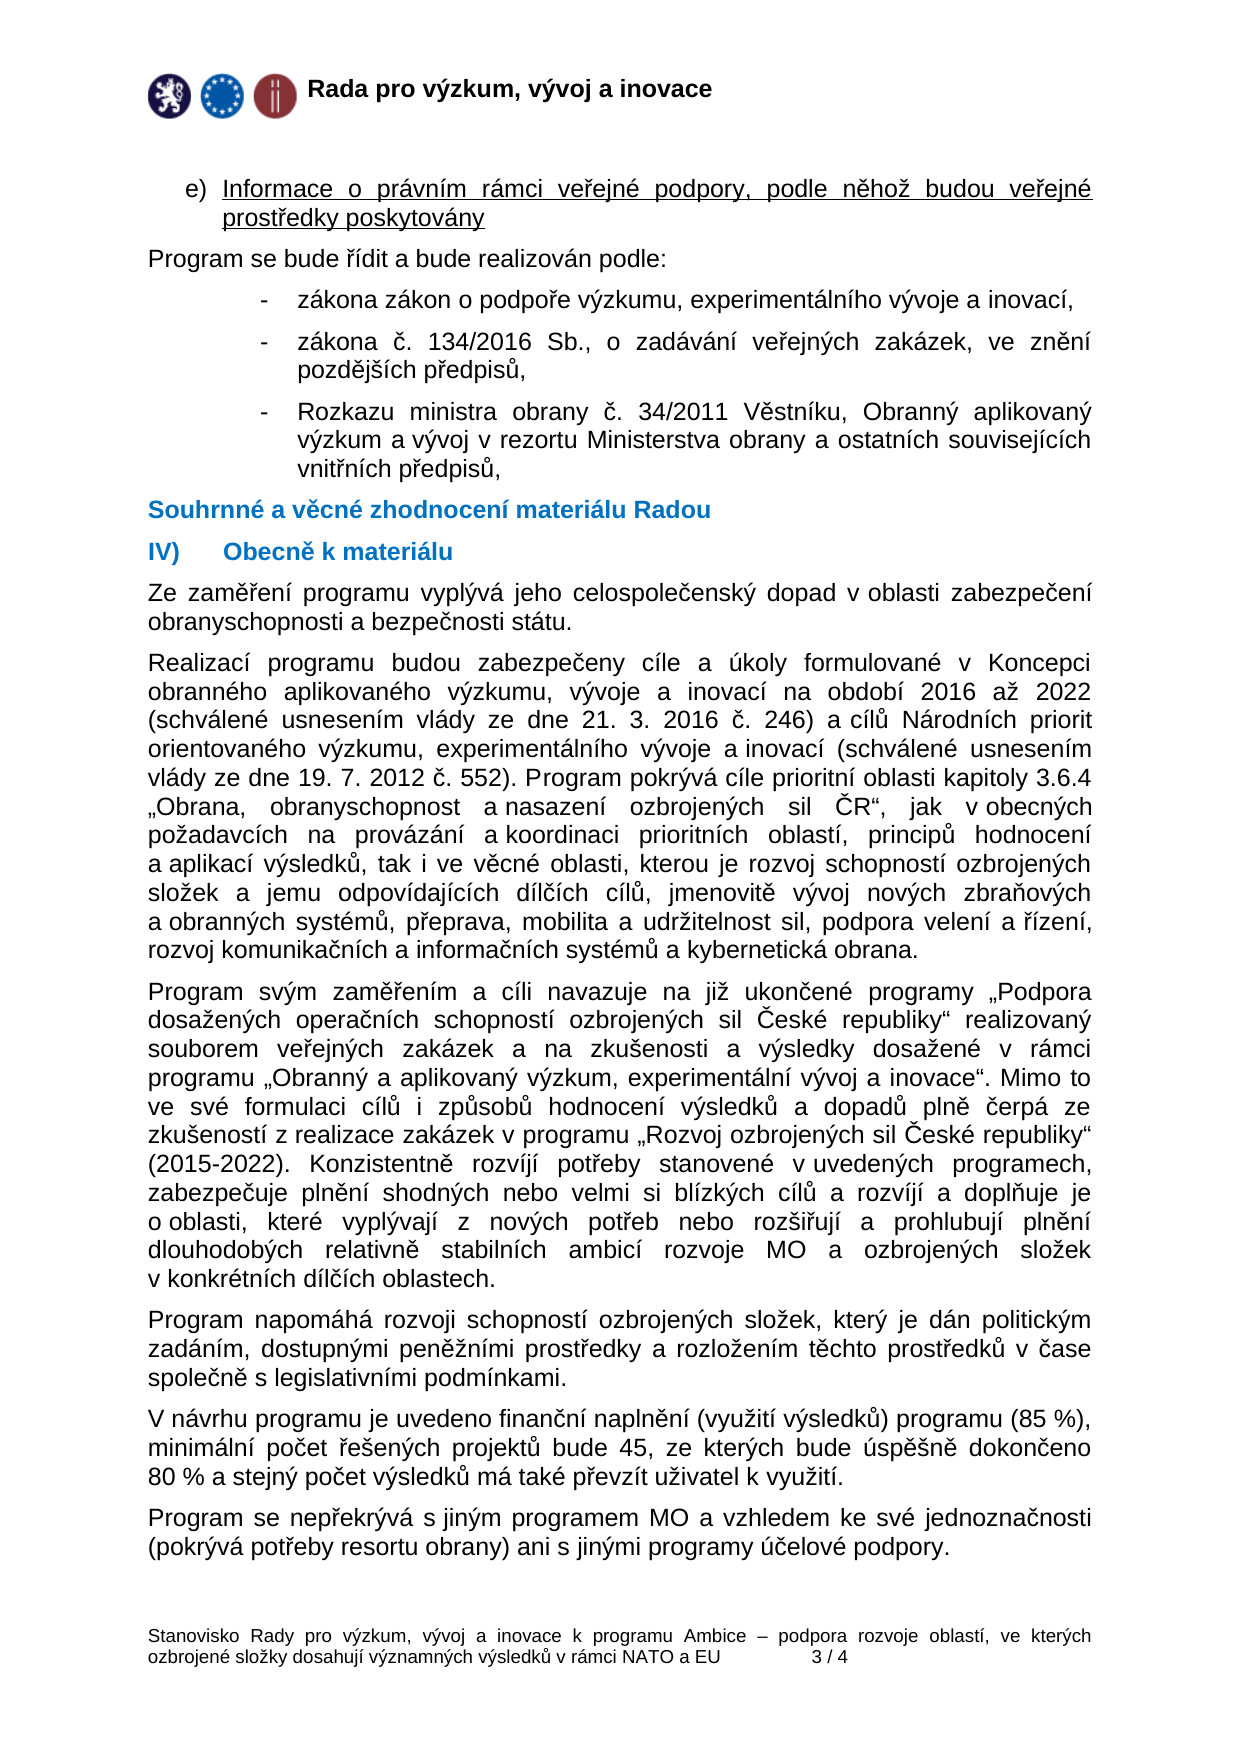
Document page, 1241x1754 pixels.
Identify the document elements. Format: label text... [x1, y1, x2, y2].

text Program svým zaměřením a cíli navazuje na již ukončené programy „Podpora dosažených operačních schopností ozbrojených sil České republiky“ realizovaný souborem veřejných zakázek a na zkušenosti a výsledky dosažené v rámci programu „Obranný a aplikovaný výzkum, experimentální vývoj a inovace“. Mimo to ve své formulaci cílů i způsobů hodnocení výsledků a dopadů plně čerpá ze zkušeností z realizace zakázek v programu „Rozvoj ozbrojených sil České republiky“ (2015-2022). Konzistentně rozvíjí potřeby stanovené v uvedených programech, zabezpečuje plnění shodných nebo velmi si blízkých cílů a rozvíjí a doplňuje je o oblasti, které vyplývají z nových potřeb nebo rozšiřují a prohlubují plnění dlouhodobých relativně stabilních ambicí rozvoje MO a ozbrojených složek v konkrétních dílčích oblastech. [148, 976, 1093, 1293]
picture [147, 73, 298, 120]
text Souhrnné a věcné zhodnocení materiálu Radou [148, 495, 1093, 524]
list zákona č. 134/2016 Sb., o zadávání veřejných zakázek, ve znění pozdějších předpisů, [260, 326, 1093, 384]
list Obecně k materiálu [148, 536, 1093, 565]
list Rozkazu ministra obrany č. 34/2011 Věstníku, Obranný aplikovaný výzkum a vývoj v rezortu Ministerstva obrany a ostatních souvisejících vnitřních předpisů, [260, 396, 1093, 483]
text Program napomáhá rozvoji schopností ozbrojených složek, který je dán politickým zadáním, dostupnými peněžními prostředky a rozložením těchto prostředků v čase společně s legislativními podmínkami. [148, 1305, 1093, 1391]
text Program se bude řídit a bude realizován podle: [148, 244, 1093, 273]
list Informace o právním rámci veřejné podpory, podle něhož budou veřejné prostředky poskytovány [185, 174, 1093, 231]
text Realizací programu budou zabezpečeny cíle a úkoly formulované v Koncepci obranného aplikovaného výzkumu, vývoje a inovací na období 2016 až 2022 (schválené usnesením vlády ze dne 21. 3. 2016 č. 246) a cílů Národních priorit orientovaného výzkumu, experimentálního vývoje a inovací (schválené usnesením vlády ze dne 19. 7. 2012 č. 552). Program pokrývá cíle prioritní oblasti kapitoly 3.6.4 „Obrana, obranyschopnost a nasazení ozbrojených sil ČR“, jak v obecných požadavcích na provázání a koordinaci prioritních oblastí, principů hodnocení a aplikací výsledků, tak i ve věcné oblasti, kterou je rozvoj schopností ozbrojených složek a jemu odpovídajících dílčích cílů, jmenovitě vývoj nových zbraňových a obranných systémů, přeprava, mobilita a udržitelnost sil, podpora velení a řízení, rozvoj komunikačních a informačních systémů a kybernetická obrana. [148, 648, 1093, 964]
text Ze zaměření programu vyplývá jeho celospolečenský dopad v oblasti zabezpečení obranyschopnosti a bezpečnosti státu. [148, 578, 1093, 635]
text V návrhu programu je uvedeno finanční naplnění (využití výsledků) programu (85 %), minimální počet řešených projektů bude 45, ze kterých bude úspěšně dokončeno 80 % a stejný počet výsledků má také převzít uživatel k využití. [148, 1404, 1093, 1490]
text Program se nepřekrývá s jiným programem MO a vzhledem ke své jednoznačnosti (pokrývá potřeby resortu obrany) ani s jinými programy účelové podpory. [148, 1503, 1093, 1560]
list zákona zákon o podpoře výzkumu, experimentálního vývoje a inovací, [260, 285, 1093, 314]
